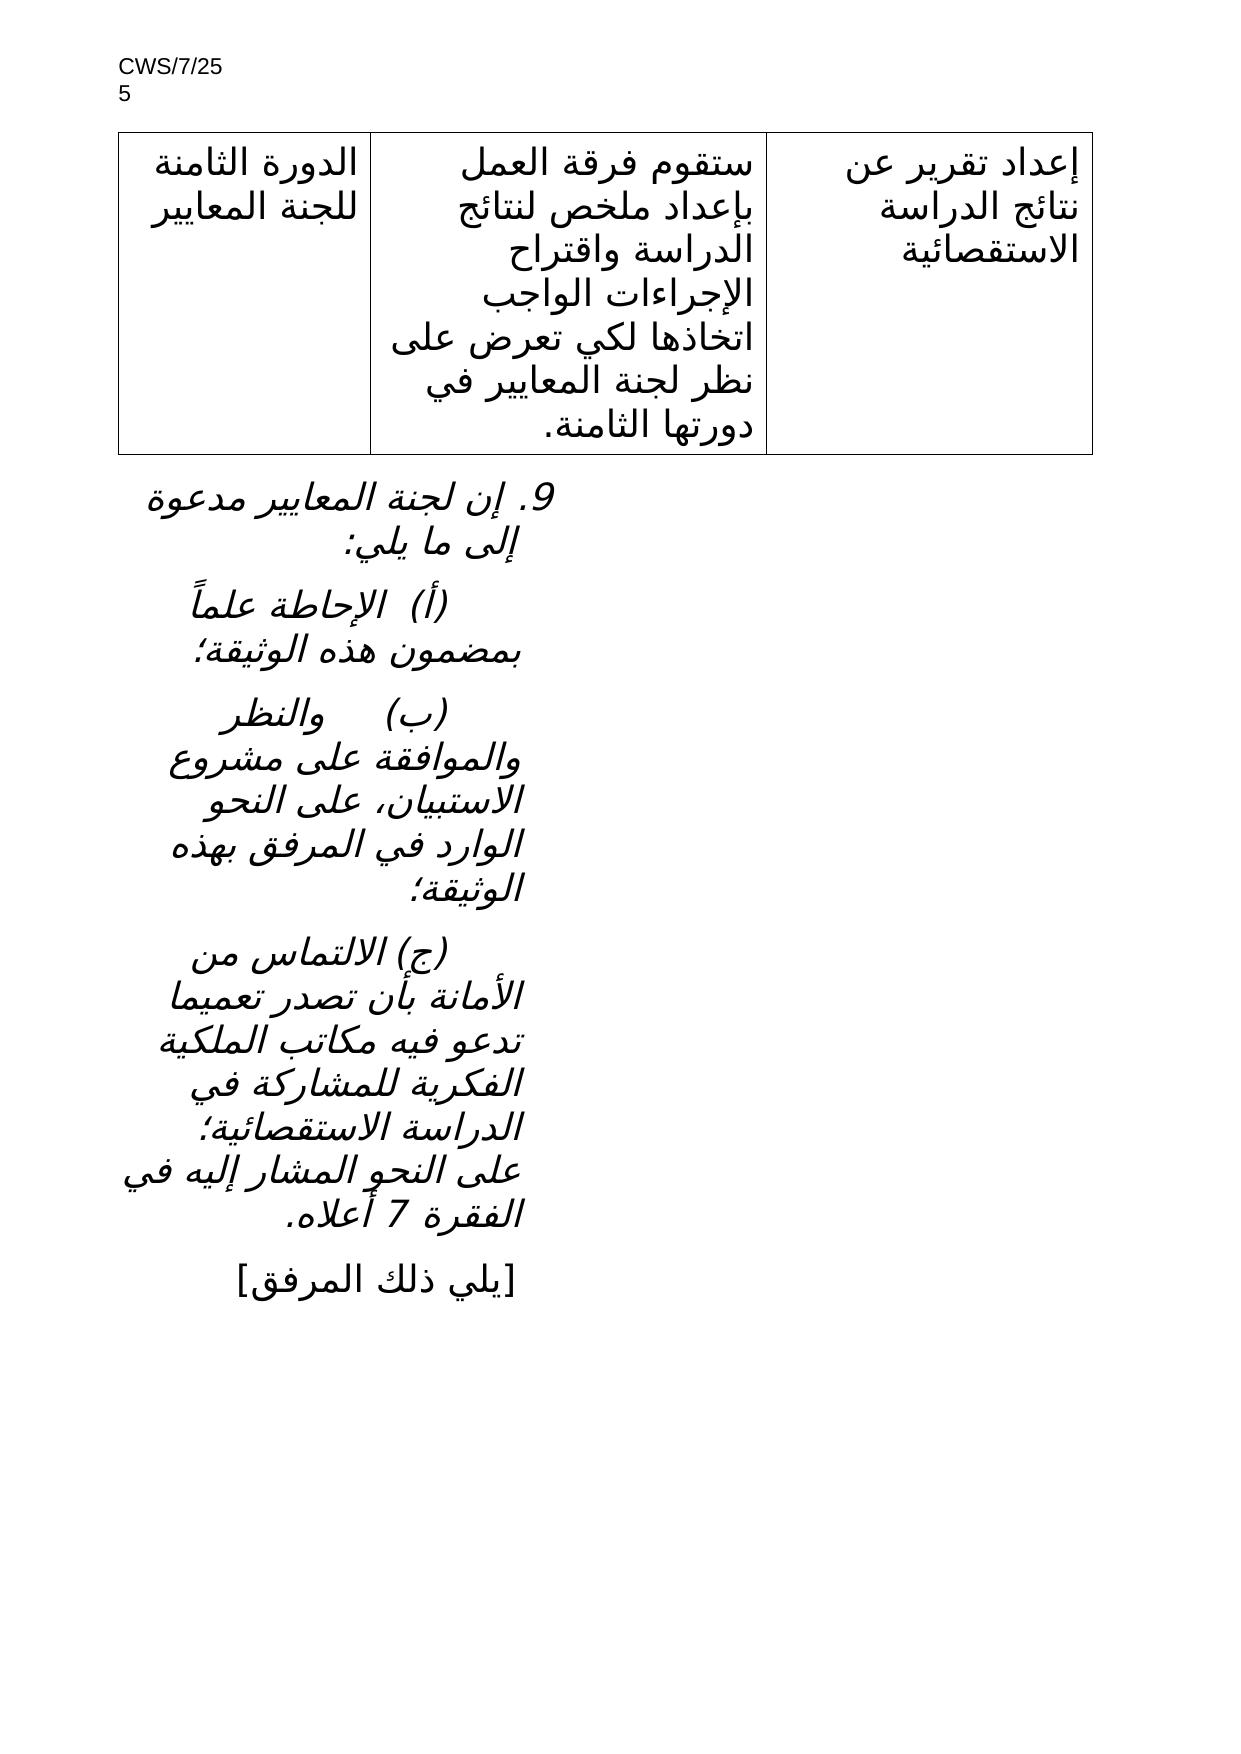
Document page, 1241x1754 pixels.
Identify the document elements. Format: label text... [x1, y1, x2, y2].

list (ب) والنظر والموافقة على مشروع الاستبيان، على النحو الوارد في المرفق بهذه الوثيقة؛ [118, 692, 521, 910]
list (أ) الإحاطة علماً بمضمون هذه الوثيقة؛ [118, 584, 521, 671]
text [يلي ذلك المرفق] [118, 1257, 516, 1301]
table_cell ستقوم فرقة العمل بإعداد ملخص لنتائج الدراسة واقتراح الإجراءات الواجب اتخاذها لكي تعرض على نظر لجنة المعايير في دورتها الثامنة. [371, 133, 766, 454]
table_cell الدورة الثامنة للجنة المعايير [119, 133, 370, 454]
table_cell إعداد تقرير عن نتائج الدراسة الاستقصائية [767, 133, 1092, 454]
text إن لجنة المعايير مدعوة إلى ما يلي: [118, 476, 516, 563]
list (ج) الالتماس من الأمانة بأن تصدر تعميما تدعو فيه مكاتب الملكية الفكرية للمشاركة في الدراسة الاستقصائية؛ على النحو المشار إليه في الفقرة 7 أعلاه. [118, 931, 521, 1236]
